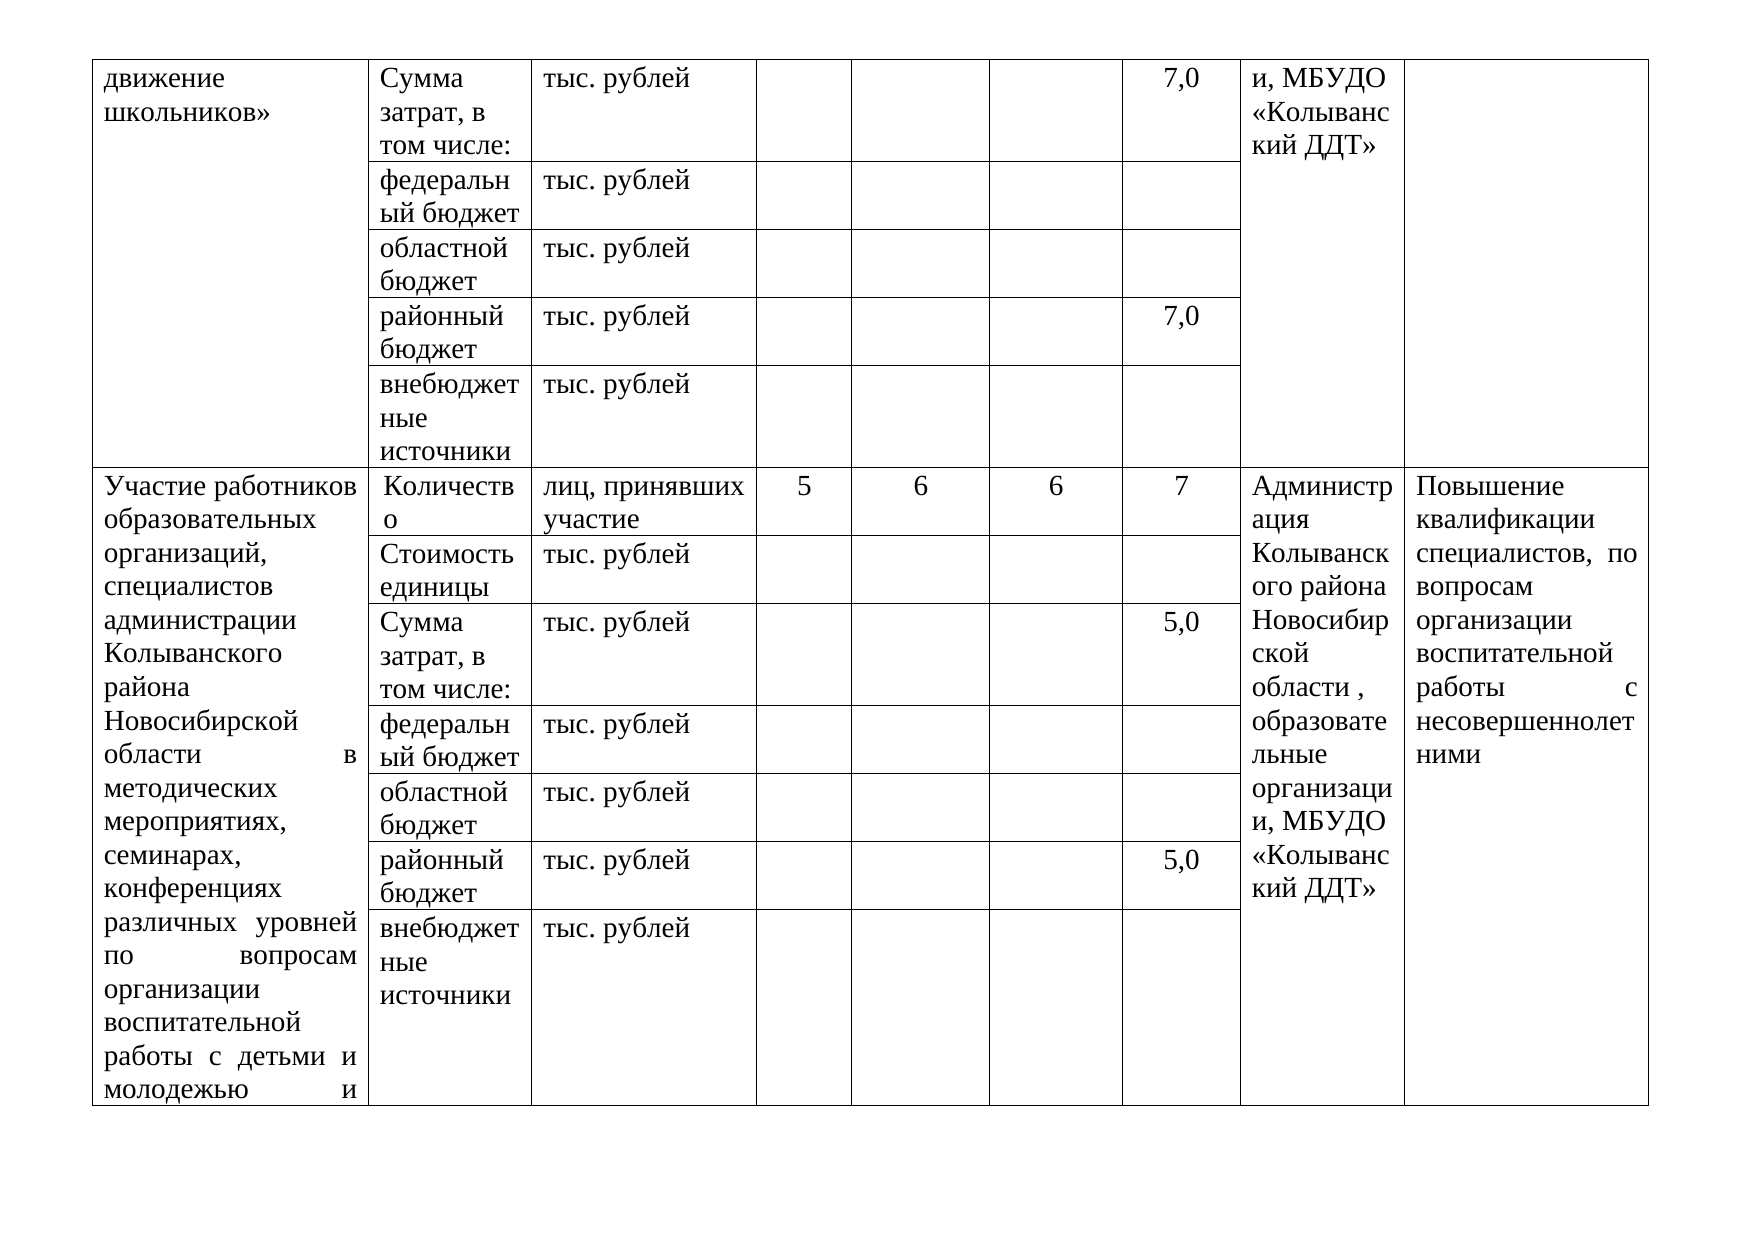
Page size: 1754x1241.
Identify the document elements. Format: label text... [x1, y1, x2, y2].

table_cell [1123, 536, 1240, 603]
table_cell 6 [990, 468, 1122, 535]
table_cell Повышение квалификации специалистов, по вопросам организации воспитательной работы с несовершеннолетними [1405, 468, 1648, 1105]
table_cell 5,0 [1123, 604, 1240, 705]
table_cell [757, 706, 851, 773]
table_cell [1123, 230, 1240, 297]
table_cell Стоимость единицы [369, 536, 531, 603]
table_cell [757, 774, 851, 841]
table_cell [852, 842, 989, 909]
table_cell тыс. рублей [532, 842, 756, 909]
table_cell районный бюджет [369, 298, 531, 365]
table_cell [990, 910, 1122, 1105]
table_cell [757, 366, 851, 467]
table_cell [757, 298, 851, 365]
table_cell [757, 536, 851, 603]
table_cell [990, 60, 1122, 161]
table_cell 5 [757, 468, 851, 535]
table_cell тыс. рублей [532, 604, 756, 705]
table_cell федеральный бюджет [369, 706, 531, 773]
table_cell [852, 706, 989, 773]
table_cell 5,0 [1123, 842, 1240, 909]
table_cell 6 [852, 468, 989, 535]
table_cell областной бюджет [369, 774, 531, 841]
table_cell областной бюджет [369, 230, 531, 297]
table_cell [369, 910, 531, 1105]
table_cell лиц, принявших участие [532, 468, 756, 535]
table_cell тыс. рублей [532, 706, 756, 773]
table_cell [852, 910, 989, 1105]
table_cell Сумма затрат, в том числе: [369, 60, 531, 161]
table_cell [990, 162, 1122, 229]
table_cell Администрация Колыванского района Новосибирской области , образовательные организации, МБУДО «Колыванский ДДТ» [1241, 468, 1404, 1105]
table_cell [990, 536, 1122, 603]
table_cell [852, 366, 989, 467]
table_cell Участие работников образовательных организаций, специалистов администрации Колыванского района Новосибирской области в методических мероприятиях, семинарах, конференциях различных уровней по вопросам организации воспитательной работы с детьми и молодежью и профилактики различных форм их асоциального поведения. [93, 468, 368, 1105]
table_cell тыс. рублей [532, 230, 756, 297]
table_cell [990, 706, 1122, 773]
table_cell федеральный бюджет [369, 162, 531, 229]
table_cell [852, 60, 989, 161]
table_cell 7,0 [1123, 60, 1240, 161]
table_cell [852, 604, 989, 705]
table_cell [852, 298, 989, 365]
table_cell [990, 842, 1122, 909]
table_cell [757, 162, 851, 229]
table_cell тыс. рублей [532, 910, 756, 1105]
table_cell 7 [1123, 468, 1240, 535]
table_cell [852, 774, 989, 841]
table_cell [852, 230, 989, 297]
table_cell [990, 298, 1122, 365]
table_cell тыс. рублей [532, 298, 756, 365]
table_cell Сумма затрат, в том числе: [369, 604, 531, 705]
table_cell [1123, 774, 1240, 841]
table_cell тыс. рублей [532, 60, 756, 161]
table_cell тыс. рублей [532, 162, 756, 229]
table_cell Количество [369, 468, 531, 535]
table_cell [757, 910, 851, 1105]
table_cell [1123, 706, 1240, 773]
table_cell [990, 230, 1122, 297]
table_cell 7,0 [1123, 298, 1240, 365]
table_cell тыс. рублей [532, 366, 756, 467]
table_cell [1123, 162, 1240, 229]
table_cell [990, 366, 1122, 467]
table_cell внебюджетные источники [369, 366, 531, 467]
table_cell [757, 60, 851, 161]
table_cell [990, 774, 1122, 841]
table_cell [990, 604, 1122, 705]
table_cell [757, 604, 851, 705]
table_cell [852, 536, 989, 603]
table_cell тыс. рублей [532, 536, 756, 603]
table_cell [757, 230, 851, 297]
table_cell [757, 842, 851, 909]
table_cell [1123, 366, 1240, 467]
table_cell районный бюджет [369, 842, 531, 909]
table_cell [1123, 910, 1240, 1105]
table_cell тыс. рублей [532, 774, 756, 841]
table_cell [852, 162, 989, 229]
